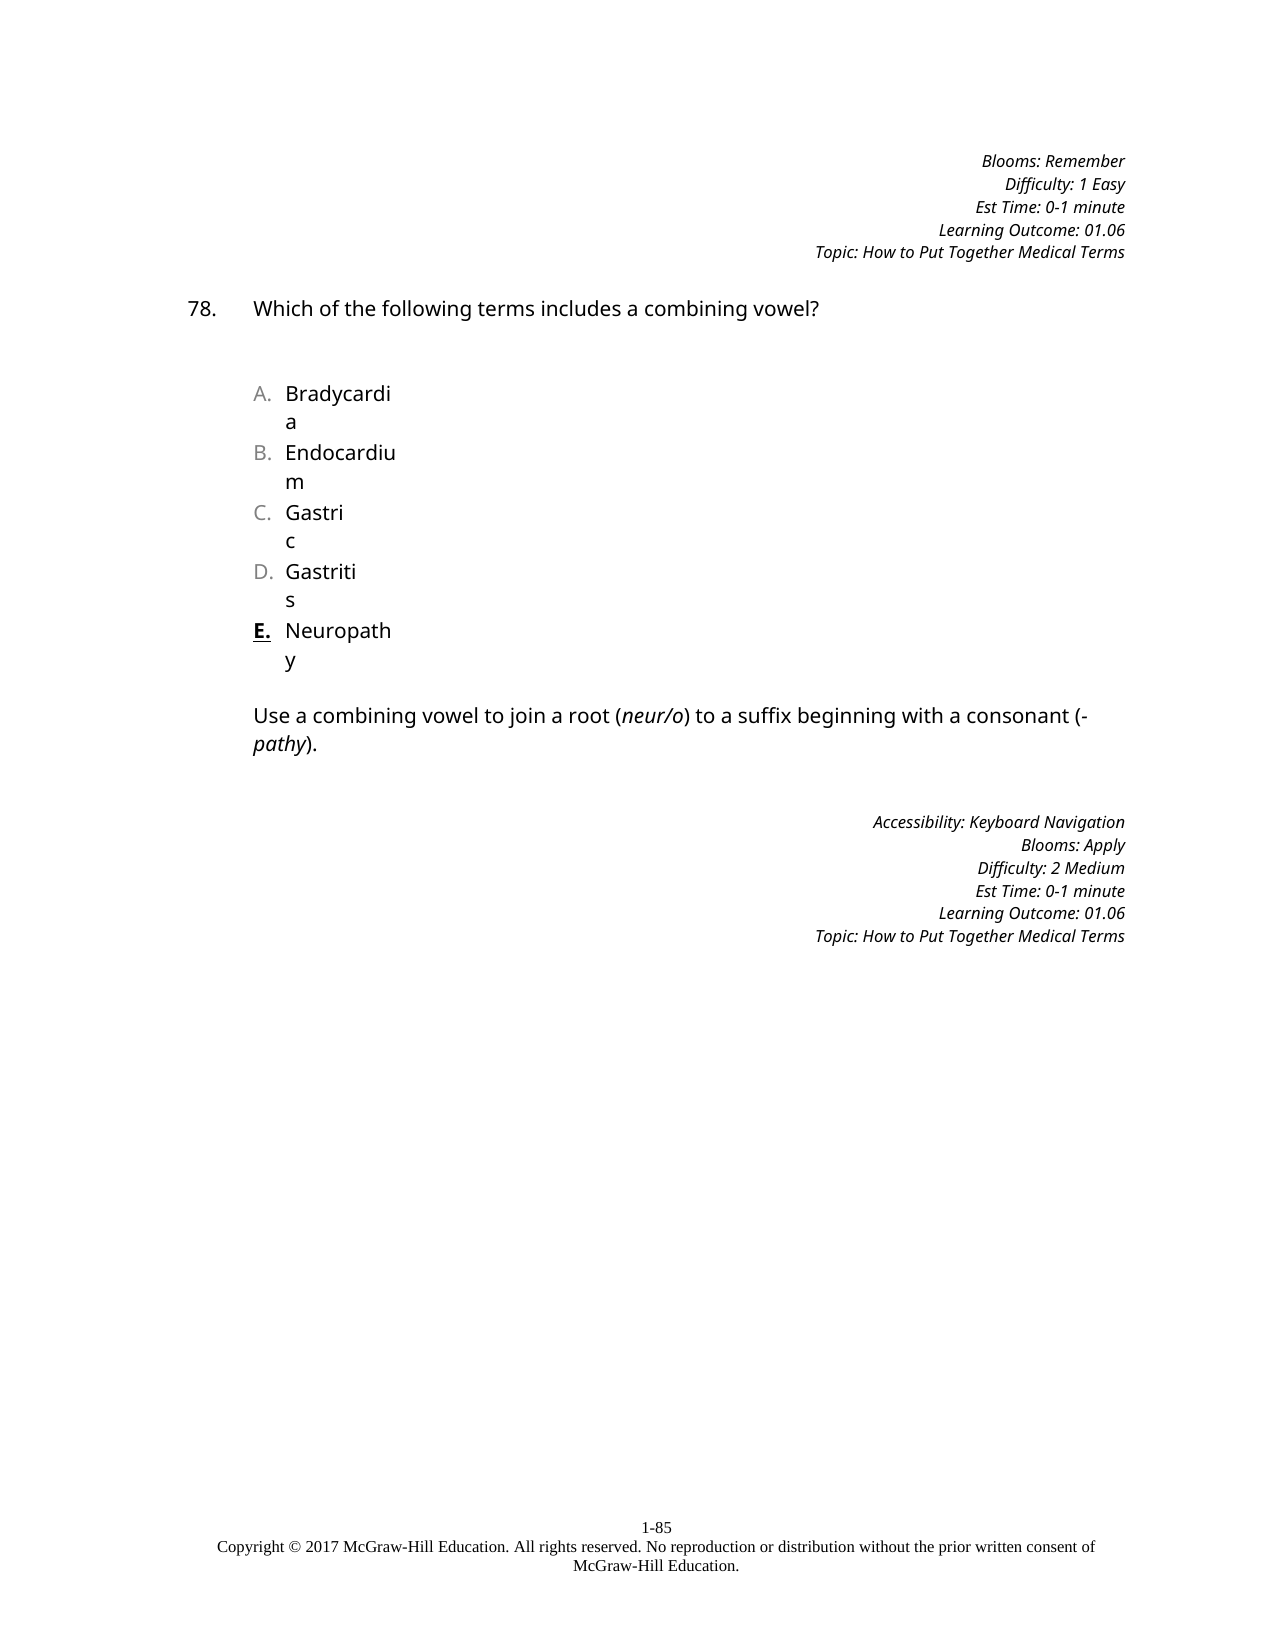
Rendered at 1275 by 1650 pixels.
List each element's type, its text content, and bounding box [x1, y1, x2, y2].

table_header Accessibility: Keyboard Navigation Blooms: Apply Difficulty: 2 Medium Est Time: 0-1 minute Learning Outcome: 01.06 Topic: How to Put Together Medical Terms [188, 811, 1125, 975]
table_header Which of the following terms includes a combining vowel? Use a combining vowel to join a root (neur/o) to a suffix beginning with a consonant (-pathy). [253, 294, 1125, 786]
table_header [188, 150, 1125, 292]
table_header 78. [188, 294, 253, 786]
